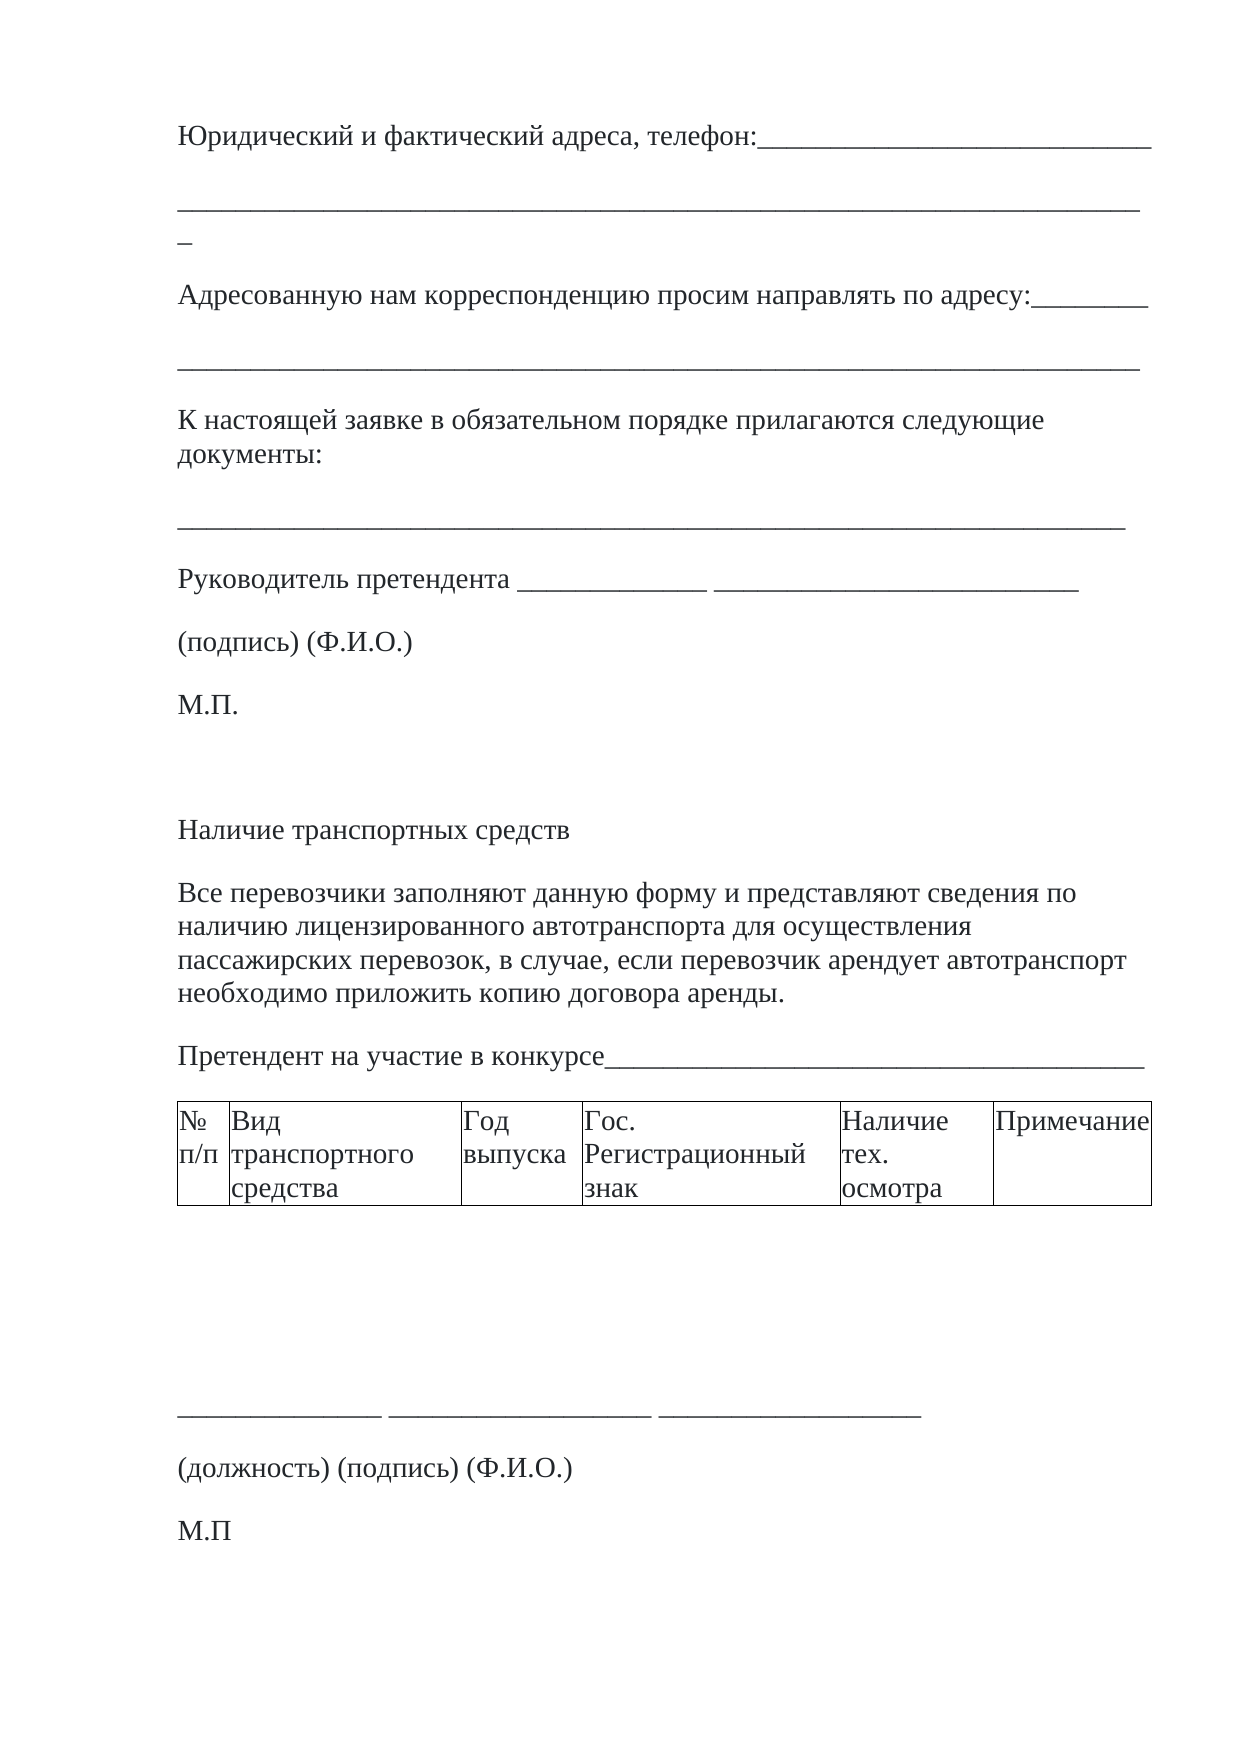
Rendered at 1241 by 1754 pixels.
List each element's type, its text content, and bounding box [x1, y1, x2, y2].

text К настоящей заявке в обязательном порядке прилагаются следующие документы: [177, 402, 1152, 469]
text (должность) (подпись) (Ф.И.О.) [177, 1450, 1152, 1483]
text Юридический и фактический адреса, телефон:___________________________ [177, 118, 1152, 152]
text _________________________________________________________________ [177, 499, 1152, 532]
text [177, 1387, 1152, 1421]
text (подпись) (Ф.И.О.) [177, 624, 1152, 658]
table_header Год выпуска [462, 1102, 582, 1205]
text Адресованную нам корреспонденцию просим направлять по адресу:________ [177, 277, 1152, 311]
table_header № п/п [178, 1102, 229, 1205]
table_header Вид транспортного средства [230, 1102, 461, 1205]
text ___________________________________________________________________ [177, 181, 1152, 248]
table_header Примечание [994, 1102, 1151, 1205]
text Руководитель претендента _____________ _________________________ [177, 561, 1152, 595]
text Наличие транспортных средств [177, 812, 1152, 846]
text М.П. [177, 687, 1152, 720]
table_header Наличие тех. осмотра [841, 1102, 993, 1205]
table_header Гос. Регистрационный знак [583, 1102, 840, 1205]
text Претендент на участие в конкурсе_____________________________________ [177, 1038, 1152, 1072]
text __________________________________________________________________ [177, 340, 1152, 373]
text М.П [177, 1513, 1152, 1546]
text Все перевозчики заполняют данную форму и представляют сведения по наличию лицензированного автотранспорта для осуществления пассажирских перевозок, в случае, если перевозчик арендует автотранспорт необходимо приложить копию договора аренды. [177, 875, 1152, 1009]
